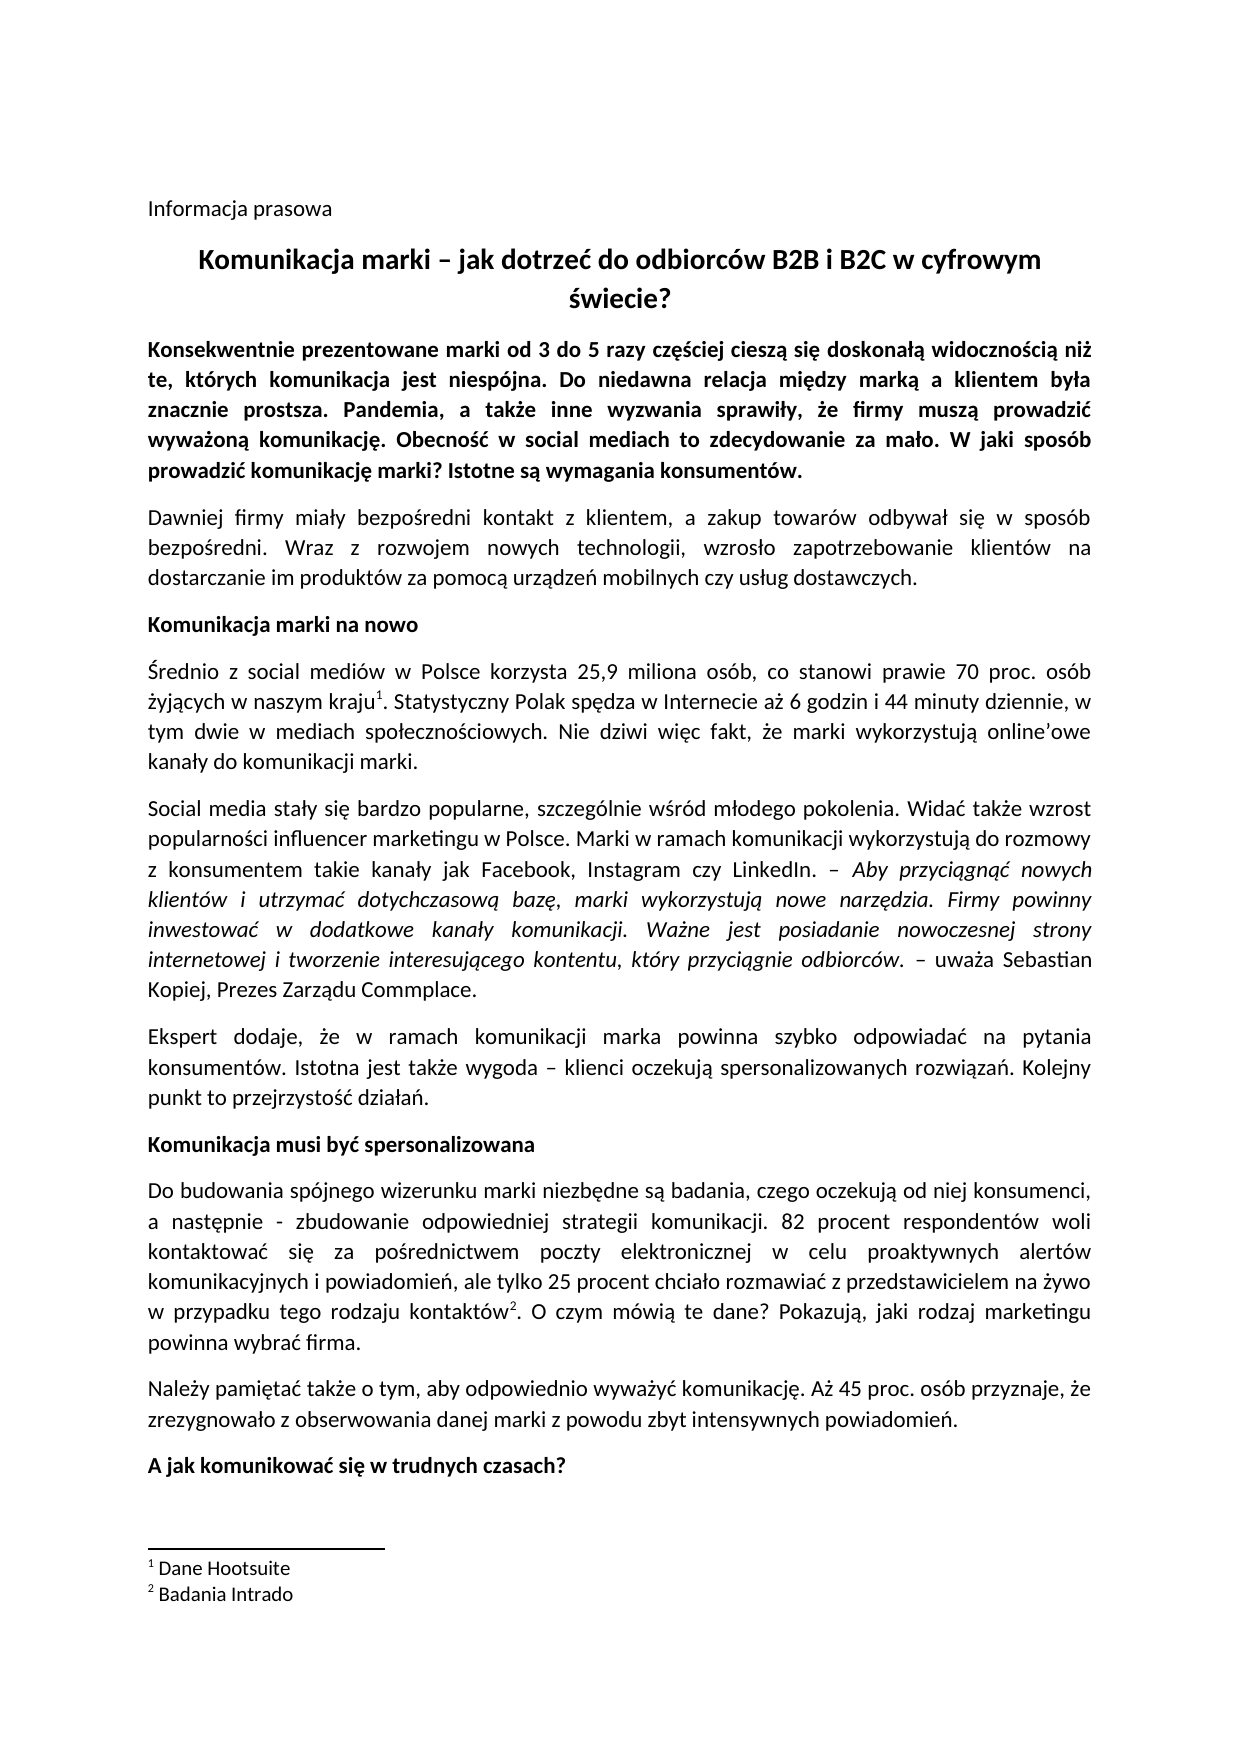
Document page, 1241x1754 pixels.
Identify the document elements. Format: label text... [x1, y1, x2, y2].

text Komunikacja marki na nowo [148, 610, 1093, 638]
text Do budowania spójnego wizerunku marki niezbędne są badania, czego oczekują od niej konsumenci, a następnie - zbudowanie odpowiedniej strategii komunikacji. 82 procent respondentów woli kontaktować się za pośrednictwem poczty elektronicznej w celu proaktywnych alertów komunikacyjnych i powiadomień, ale tylko 25 procent chciało rozmawiać z przedstawicielem na żywo w przypadku tego rodzaju kontaktów. O czym mówią te dane? Pokazują, jaki rodzaj marketingu powinna wybrać firma. [148, 1177, 1093, 1356]
text Dawniej firmy miały bezpośredni kontakt z klientem, a zakup towarów odbywał się w sposób bezpośredni. Wraz z rozwojem nowych technologii, wzrosło zapotrzebowanie klientów na dostarczanie im produktów za pomocą urządzeń mobilnych czy usług dostawczych. [148, 503, 1093, 591]
text Należy pamiętać także o tym, aby odpowiednio wyważyć komunikację. Aż 45 proc. osób przyznaje, że zrezygnowało z obserwowania danej marki z powodu zbyt intensywnych powiadomień. [148, 1374, 1093, 1433]
text Komunikacja musi być spersonalizowana [148, 1130, 1093, 1158]
text Social media stały się bardzo popularne, szczególnie wśród młodego pokolenia. Widać także wzrost popularności influencer marketingu w Polsce. Marki w ramach komunikacji wykorzystują do rozmowy z konsumentem takie kanały jak Facebook, Instagram czy LinkedIn. – Aby przyciągnąć nowych klientów i utrzymać dotychczasową bazę, marki wykorzystują nowe narzędzia. Firmy powinny inwestować w dodatkowe kanały komunikacji. Ważne jest posiadanie nowoczesnej strony internetowej i tworzenie interesującego kontentu, który przyciągnie odbiorców. – uważa Sebastian Kopiej, Prezes Zarządu Commplace. [148, 794, 1093, 1003]
text Średnio z social mediów w Polsce korzysta 25,9 miliona osób, co stanowi prawie 70 proc. osób żyjących w naszym kraju. Statystyczny Polak spędza w Internecie aż 6 godzin i 44 minuty dziennie, w tym dwie w mediach społecznościowych. Nie dziwi więc fakt, że marki wykorzystują online’owe kanały do komunikacji marki. [148, 657, 1093, 775]
text A jak komunikować się w trudnych czasach? [148, 1452, 1093, 1479]
text Komunikacja marki – jak dotrzeć do odbiorców B2B i B2C w cyfrowym świecie? [148, 241, 1093, 315]
text Informacja prasowa [148, 194, 1093, 222]
text Ekspert dodaje, że w ramach komunikacji marka powinna szybko odpowiadać na pytania konsumentów. Istotna jest także wygoda – klienci oczekują spersonalizowanych rozwiązań. Kolejny punkt to przejrzystość działań. [148, 1022, 1093, 1111]
text Konsekwentnie prezentowane marki od 3 do 5 razy częściej cieszą się doskonałą widocznością niż te, których komunikacja jest niespójna. Do niedawna relacja między marką a klientem była znacznie prostsza. Pandemia, a także inne wyzwania sprawiły, że firmy muszą prowadzić wyważoną komunikację. Obecność w social mediach to zdecydowanie za mało. W jaki sposób prowadzić komunikację marki? Istotne są wymagania konsumentów. [148, 335, 1093, 484]
